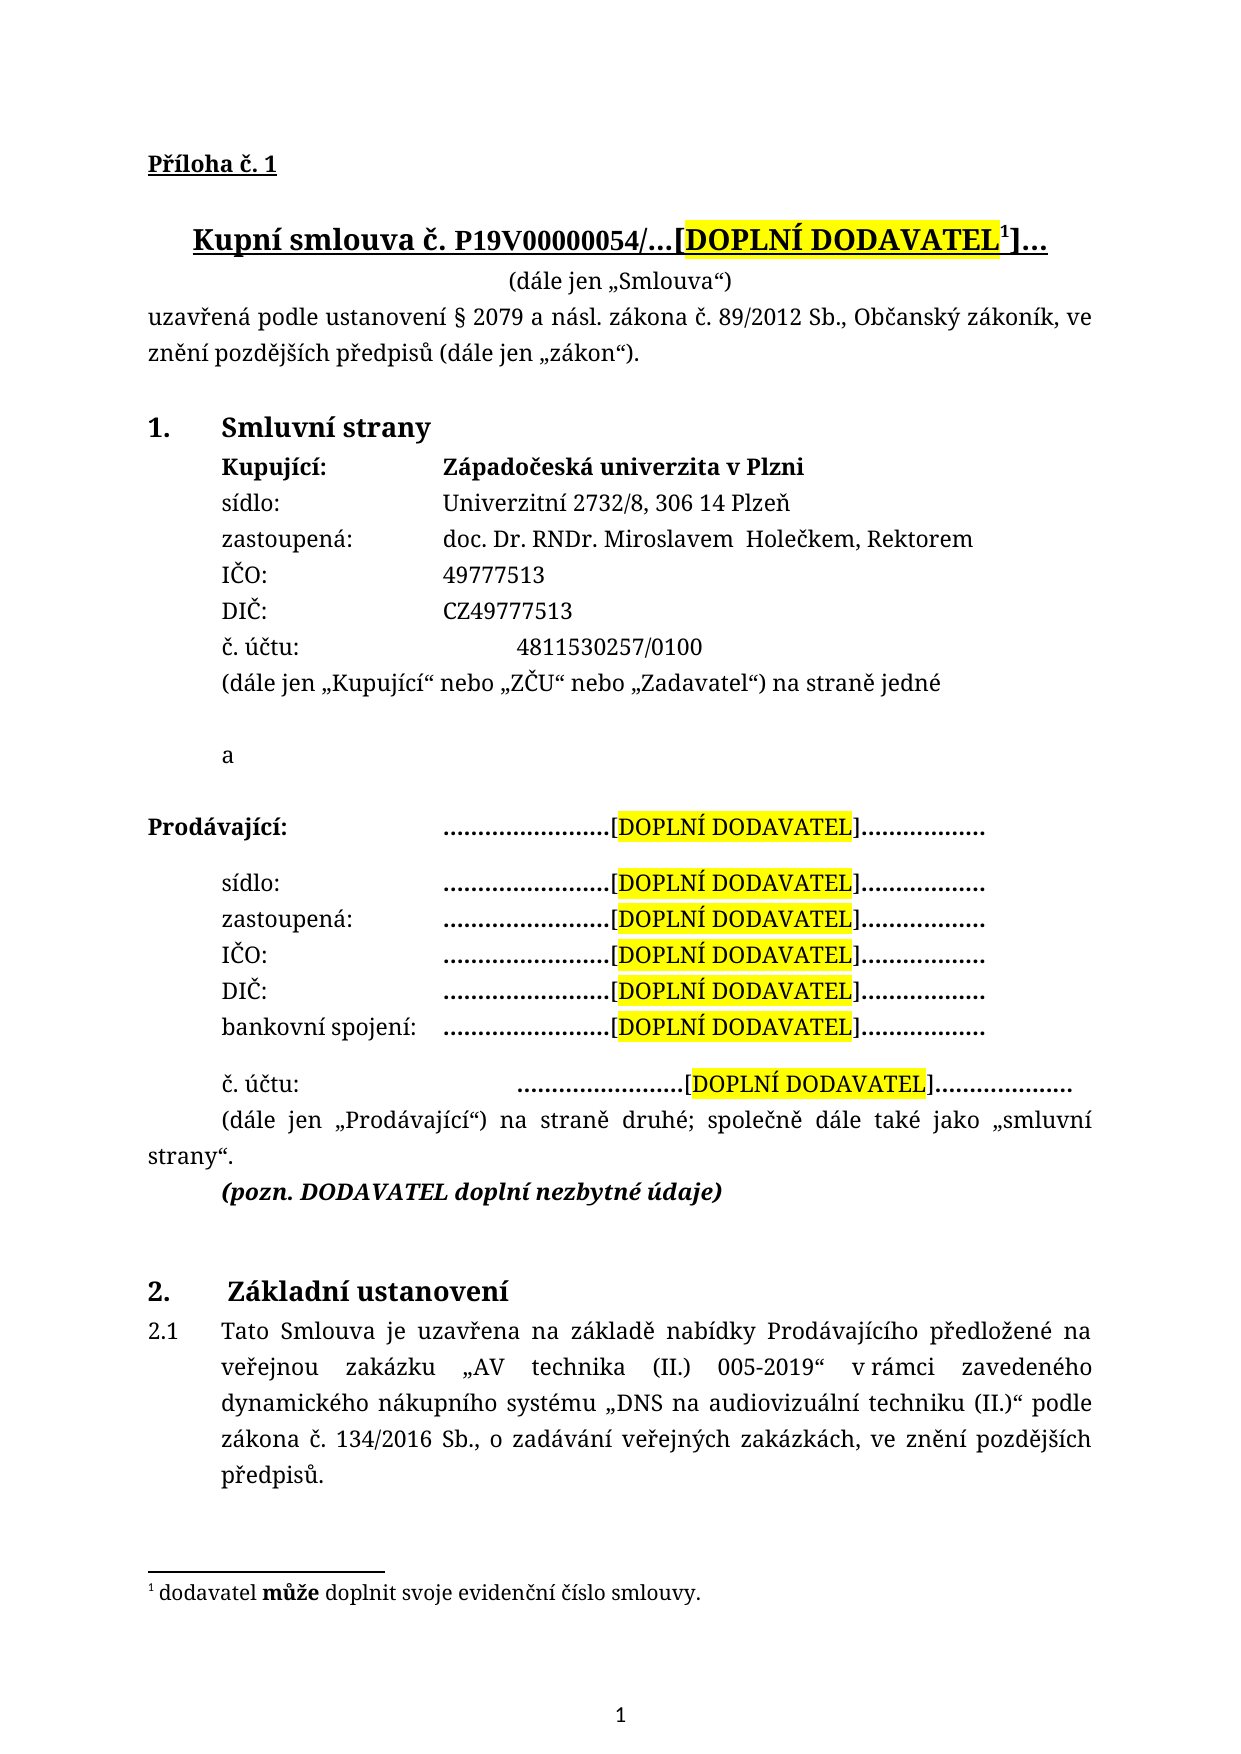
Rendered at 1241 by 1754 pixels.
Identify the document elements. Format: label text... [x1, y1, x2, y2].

text Prodávající: ……………………[DOPLNÍ DODAVATEL]……………… [148, 811, 618, 842]
text IČO: ……………………[DOPLNÍ DODAVATEL]……………… [852, 939, 1093, 971]
text Kupující: Západočeská univerzita v Plzni [221, 451, 1093, 482]
text a [221, 739, 1093, 770]
text (dále jen „Prodávající“) na straně druhé; společně dále také jako „smluvní strany“. [148, 1104, 1093, 1171]
text zastoupená: ……………………[DOPLNÍ DODAVATEL]……………… [852, 903, 1093, 934]
text 2.1 Tato Smlouva je uzavřena na základě nabídky Prodávajícího předložené na veřejnou zakázku „AV technika (II.) 005-2019“ v rámci zavedeného dynamického nákupního systému „DNS na audiovizuální techniku (II.)“ podle zákona č. 134/2016 Sb., o zadávání veřejných zakázkách, ve znění pozdějších předpisů. [148, 1315, 1093, 1490]
text DIČ: ……………………[DOPLNÍ DODAVATEL]……………… [221, 975, 618, 1006]
text bankovní spojení: ……………………[DOPLNÍ DODAVATEL]……………… [148, 1011, 618, 1042]
text Kupní smlouva č. P19V00000054/...[DOPLNÍ DODAVATEL]… [148, 219, 1093, 259]
text Prodávající: ……………………[DOPLNÍ DODAVATEL]……………… [852, 811, 1093, 842]
text (dále jen „Smlouva“) [148, 265, 1093, 296]
text č. účtu: ……………………[DOPLNÍ DODAVATEL]……………..… [926, 1068, 1093, 1099]
text IČO: ……………………[DOPLNÍ DODAVATEL]……………… [221, 939, 618, 971]
text č. účtu: ……………………[DOPLNÍ DODAVATEL]……………..… [221, 1068, 692, 1099]
text sídlo: Univerzitní 2732/8, 306 14 Plzeň [221, 487, 1093, 518]
text uzavřená podle ustanovení § 2079 a násl. zákona č. 89/2012 Sb., Občanský zákoník, ve znění pozdějších předpisů (dále jen „zákon“). [148, 301, 1093, 368]
text bankovní spojení: ……………………[DOPLNÍ DODAVATEL]……………… [852, 1011, 1093, 1042]
text č. účtu: 4811530257/0100 [221, 631, 1093, 662]
text 1. Smluvní strany [148, 409, 1093, 446]
text (dále jen „Kupující“ nebo „ZČU“ nebo „Zadavatel“) na straně jedné [221, 667, 1093, 698]
text zastoupená: doc. Dr. RNDr. Miroslavem Holečkem, Rektorem [221, 523, 1093, 554]
text IČO: 49777513 [221, 559, 1093, 590]
text 2. Základní ustanovení [148, 1273, 1093, 1309]
text DIČ: CZ49777513 [221, 595, 1093, 626]
text sídlo: ……………………[DOPLNÍ DODAVATEL]……………… [221, 867, 1093, 899]
text DIČ: ……………………[DOPLNÍ DODAVATEL]……………… [852, 975, 1093, 1006]
text (pozn. DODAVATEL doplní nezbytné údaje) [148, 1176, 1093, 1207]
text Příloha č. 1 [148, 148, 1093, 179]
text zastoupená: ……………………[DOPLNÍ DODAVATEL]……………… [221, 903, 618, 934]
